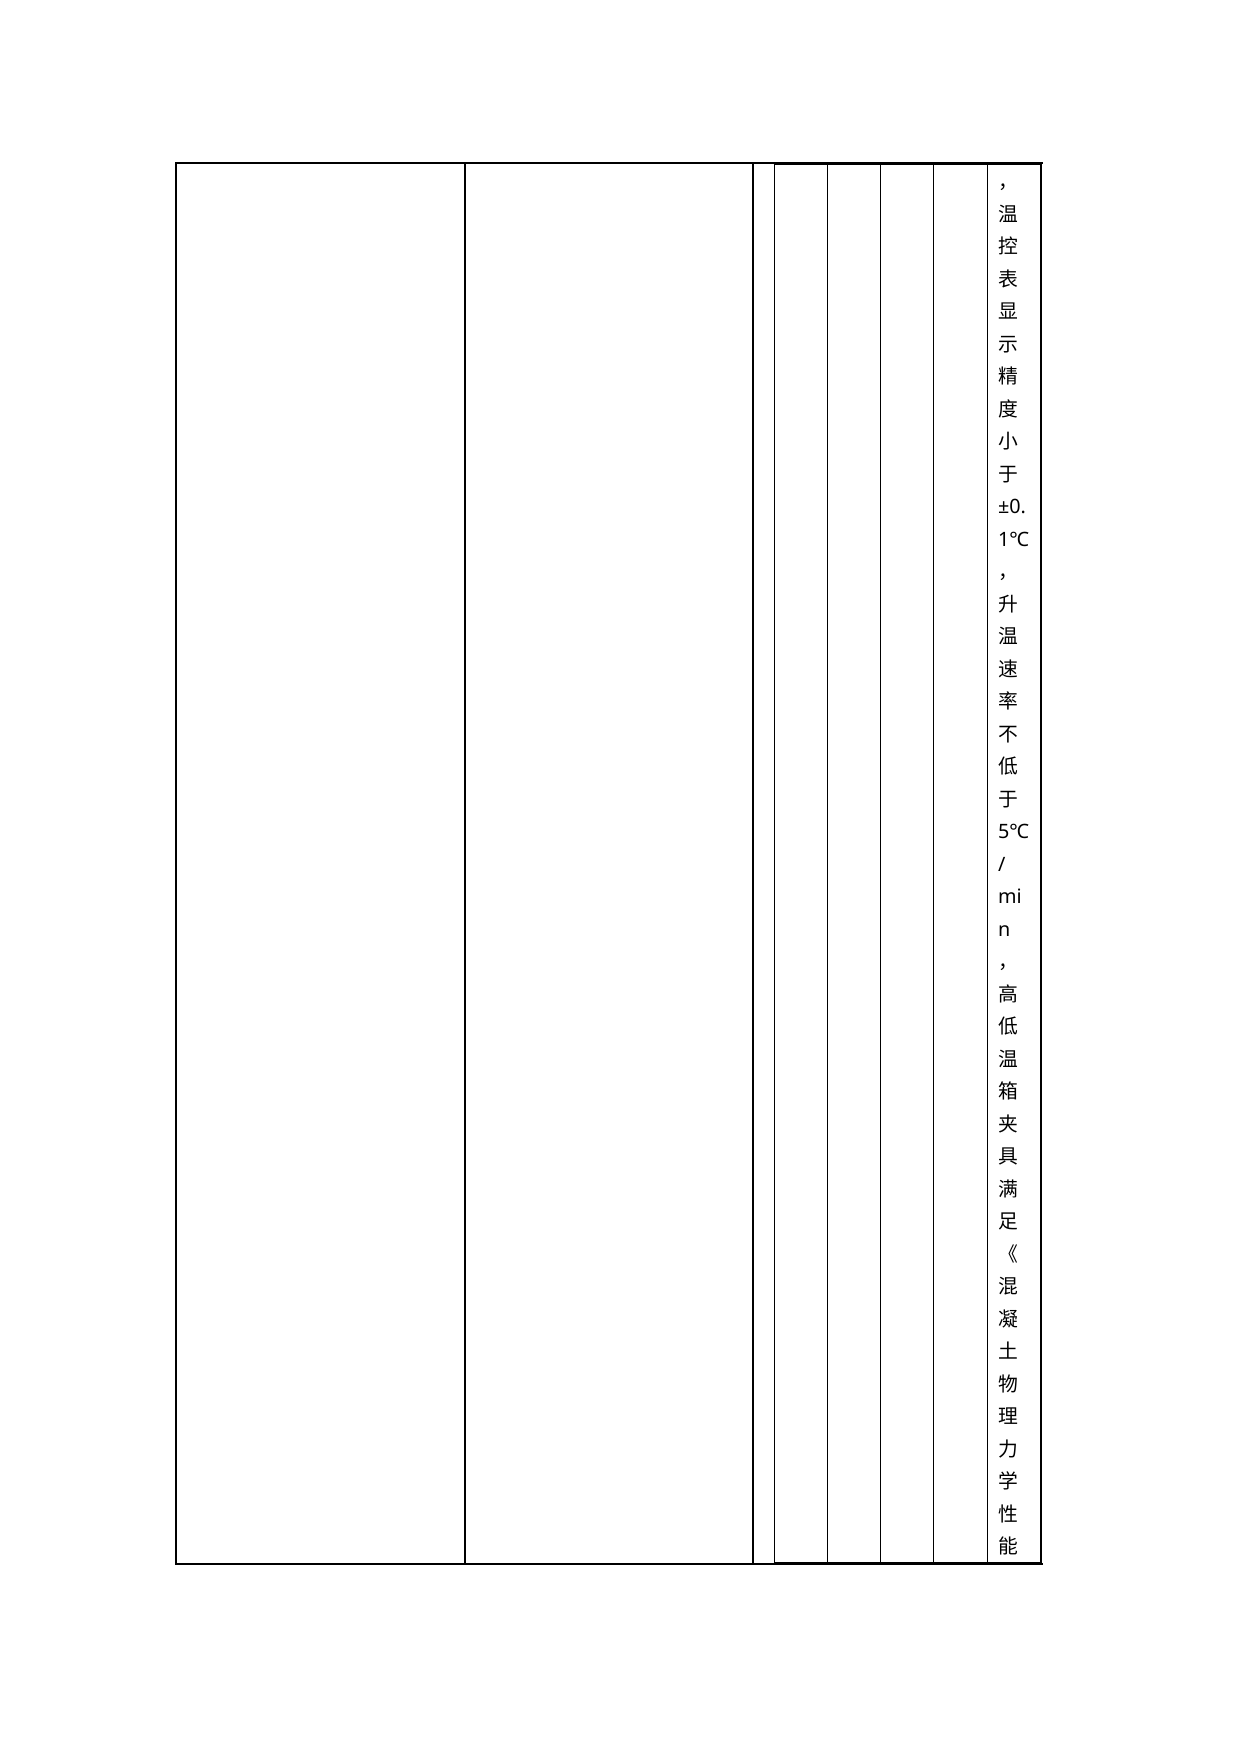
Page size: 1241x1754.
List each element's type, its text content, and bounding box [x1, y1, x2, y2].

table_cell [828, 165, 880, 1562]
table_cell [754, 164, 774, 1563]
table_cell [466, 164, 752, 1563]
table_cell [881, 165, 933, 1562]
table_cell [988, 165, 1040, 1562]
table_cell [934, 165, 987, 1562]
table_cell 1 [177, 164, 464, 1563]
table_cell [775, 165, 827, 1562]
